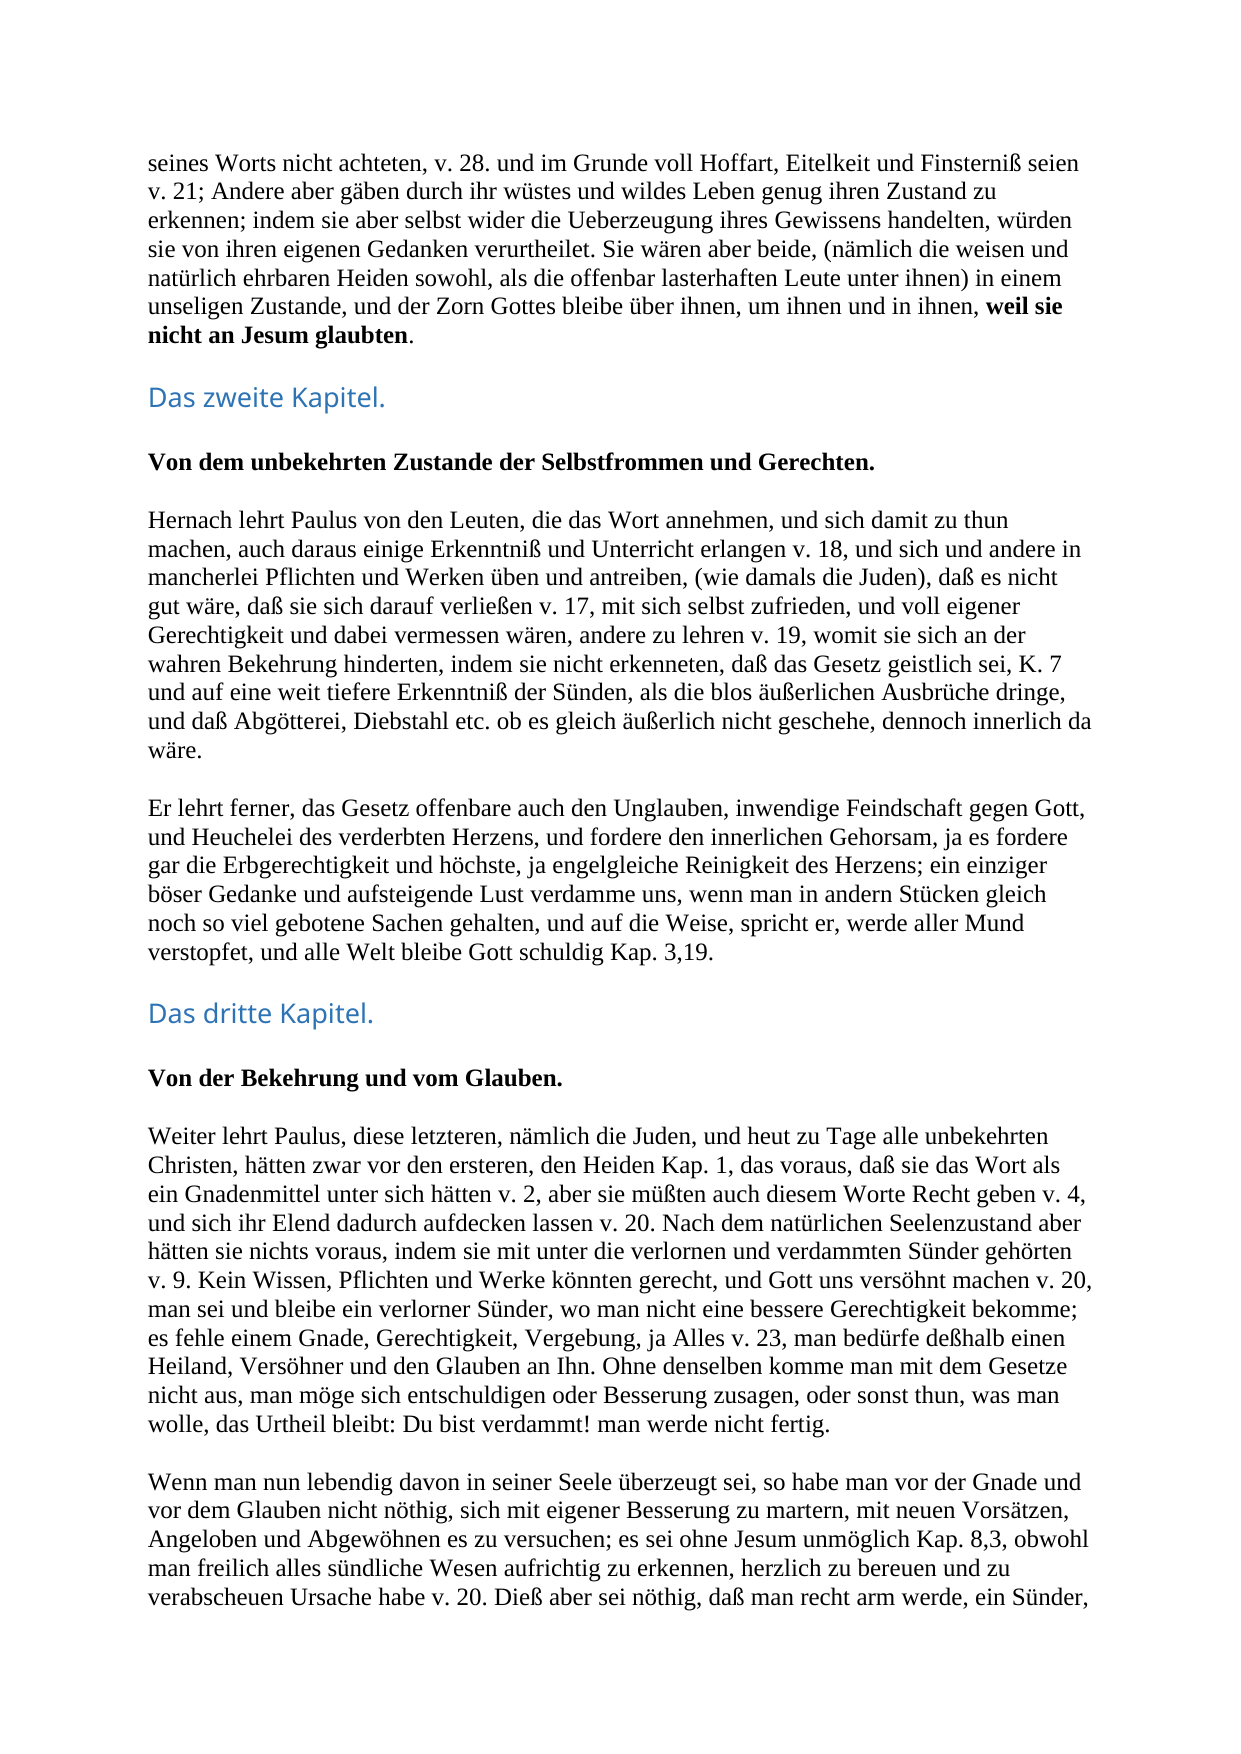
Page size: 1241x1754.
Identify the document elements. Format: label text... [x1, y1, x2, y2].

subtitle Das dritte Kapitel. [148, 994, 1093, 1031]
text Er lehrt ferner, das Gesetz offenbare auch den Unglauben, inwendige Feindschaft gegen Gott, und Heuchelei des verderbten Herzens, und fordere den innerlichen Gehorsam, ja es fordere gar die Erbgerechtigkeit und höchste, ja engelgleiche Reinigkeit des Herzens; ein einziger böser Gedanke und aufsteigende Lust verdamme uns, wenn man in andern Stücken gleich noch so viel gebotene Sachen gehalten, und auf die Weise, spricht er, werde aller Mund verstopfet, und alle Welt bleibe Gott schuldig Kap. 3,19. [148, 793, 1093, 965]
text Hernach lehrt Paulus von den Leuten, die das Wort annehmen, und sich damit zu thun machen, auch daraus einige Erkenntniß und Unterricht erlangen v. 18, und sich und andere in mancherlei Pflichten und Werken üben und antreiben, (wie damals die Juden), daß es nicht gut wäre, daß sie sich darauf verließen v. 17, mit sich selbst zufrieden, und voll eigener Gerechtigkeit und dabei vermessen wären, andere zu lehren v. 19, womit sie sich an der wahren Bekehrung hinderten, indem sie nicht erkenneten, daß das Gesetz geistlich sei, K. 7 und auf eine weit tiefere Erkenntniß der Sünden, als die blos äußerlichen Ausbrüche dringe, und daß Abgötterei, Diebstahl etc. ob es gleich äußerlich nicht geschehe, dennoch innerlich da wäre. [148, 505, 1093, 764]
subtitle Das zweite Kapitel. [148, 378, 1093, 415]
text Weiter lehrt Paulus, diese letzteren, nämlich die Juden, und heut zu Tage alle unbekehrten Christen, hätten zwar vor den ersteren, den Heiden Kap. 1, das voraus, daß sie das Wort als ein Gnadenmittel unter sich hätten v. 2, aber sie müßten auch diesem Worte Recht geben v. 4, und sich ihr Elend dadurch aufdecken lassen v. 20. Nach dem natürlichen Seelenzustand aber hätten sie nichts voraus, indem sie mit unter die verlornen und verdammten Sünder gehörten v. 9. Kein Wissen, Pflichten und Werke könnten gerecht, und Gott uns versöhnt machen v. 20, man sei und bleibe ein verlorner Sünder, wo man nicht eine bessere Gerechtigkeit bekomme; es fehle einem Gnade, Gerechtigkeit, Vergebung, ja Alles v. 23, man bedürfe deßhalb einen Heiland, Versöhner und den Glauben an Ihn. Ohne denselben komme man mit dem Gesetze nicht aus, man möge sich entschuldigen oder Besserung zusagen, oder sonst thun, was man wolle, das Urtheil bleibt: Du bist verdammt! man werde nicht fertig. [148, 1121, 1093, 1438]
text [148, 1467, 1093, 1611]
text Von der Bekehrung und vom Glauben. [148, 1063, 1093, 1092]
text Von dem unbekehrten Zustande der Selbstfrommen und Gerechten. [148, 447, 1093, 476]
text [148, 148, 1093, 349]
